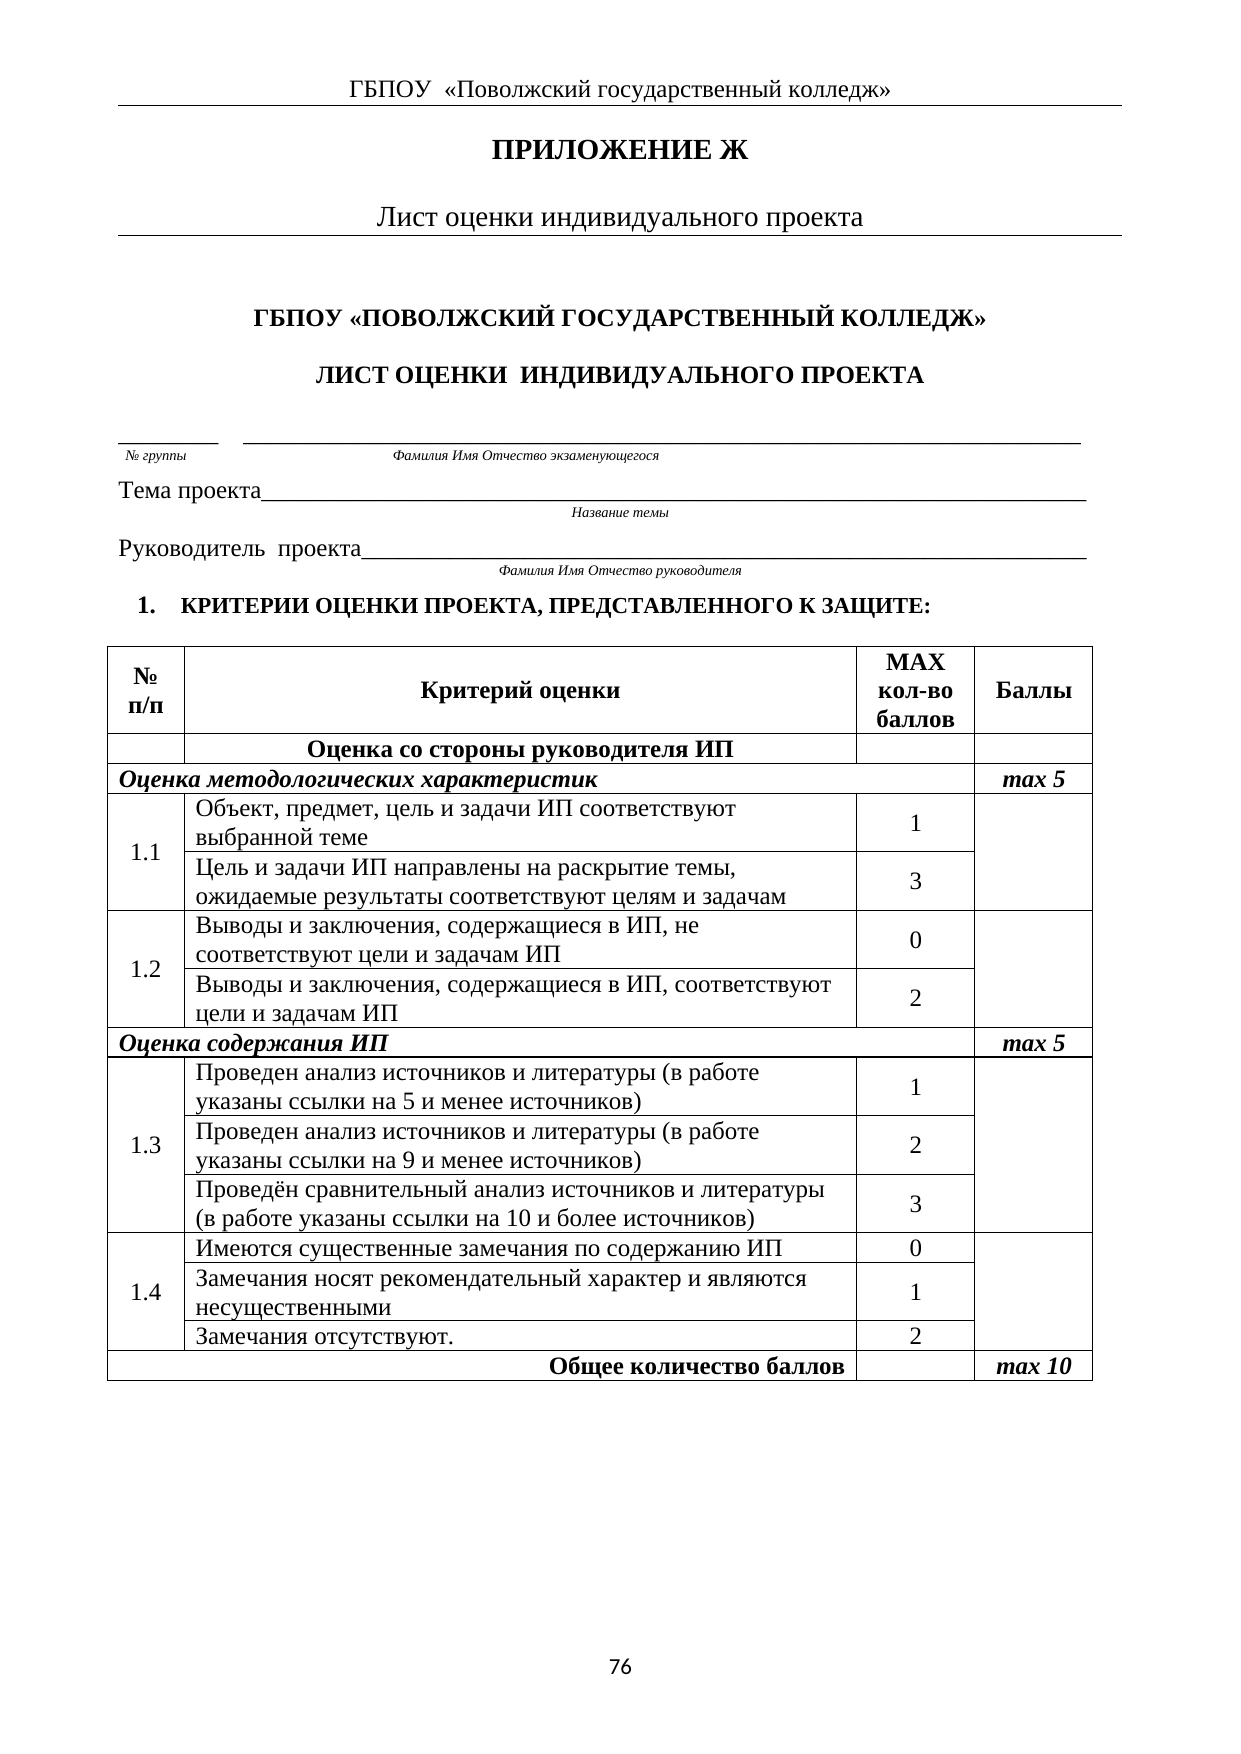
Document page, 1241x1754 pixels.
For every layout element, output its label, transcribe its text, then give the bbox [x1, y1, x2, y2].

text ЛИСТ ОЦЕНКИ ИНДИВИДУАЛЬНОГО ПРОЕКТА [118, 360, 1122, 389]
table_cell Оценка содержания ИП [108, 1028, 974, 1056]
table_header Баллы [975, 647, 1092, 733]
text Фамилия Имя Отчество руководителя [118, 562, 1122, 590]
text ________ ___________________________________________________________________ [118, 418, 1122, 447]
table_cell [975, 911, 1092, 1027]
table_cell 3 [857, 852, 974, 909]
table_cell Оценка со стороны руководителя ИП [185, 734, 856, 763]
table_cell mах 5 [975, 764, 1092, 792]
table_cell 3 [857, 1175, 974, 1232]
table_cell Проведен анализ источников и литературы (в работе указаны ссылки на 9 и менее источников) [185, 1116, 856, 1173]
table_cell Проведен анализ источников и литературы (в работе указаны ссылки на 5 и менее источников) [185, 1058, 856, 1115]
table_cell Имеются существенные замечания по содержанию ИП [185, 1233, 856, 1262]
table_header № п/п [108, 647, 184, 733]
table_header МАХ кол-во баллов [857, 647, 974, 733]
table_header Критерий оценки [185, 647, 856, 733]
table_cell [975, 1233, 1092, 1350]
table_cell 2 [857, 1321, 974, 1350]
table_cell [975, 794, 1092, 909]
table_cell mах 5 [975, 1028, 1092, 1056]
table_cell [975, 1058, 1092, 1232]
text ГБПОУ «ПОВОЛЖСКИЙ ГОСУДАРСТВЕННЫЙ КОЛЛЕДЖ» [118, 303, 1122, 332]
table_cell [108, 734, 184, 763]
table_cell Замечания носят рекомендательный характер и являются несущественными [185, 1263, 856, 1320]
table_cell mах 10 [975, 1351, 1092, 1380]
table_cell Выводы и заключения, содержащиеся в ИП, не соответствуют цели и задачам ИП [185, 911, 856, 968]
subtitle ПРИЛОЖЕНИЕ Ж Лист оценки индивидуального проекта [118, 132, 1122, 235]
table_cell [975, 734, 1092, 763]
table_cell 1 [857, 1058, 974, 1115]
list КРИТЕРИИ ОЦЕНКИ ПРОЕКТА, ПРЕДСТАВЛЕННОГО К ЗАЩИТЕ: [137, 590, 1122, 619]
table_cell Общее количество баллов [108, 1351, 856, 1380]
table_cell 1.4 [108, 1233, 184, 1350]
table_cell Замечания отсутствуют. [185, 1321, 856, 1350]
table_cell Выводы и заключения, содержащиеся в ИП, соответствуют цели и задачам ИП [185, 969, 856, 1027]
table_cell Объект, предмет, цель и задачи ИП соответствуют выбранной теме [185, 794, 856, 851]
text Руководитель проекта__________________________________________________________ [118, 533, 1122, 562]
table_cell 1.1 [108, 794, 184, 909]
table_cell Проведён сравнительный анализ источников и литературы (в работе указаны ссылки на 10 и более источников) [185, 1175, 856, 1232]
table_cell 1 [857, 1263, 974, 1320]
text Название темы [118, 504, 1122, 533]
table_cell Оценка методологических характеристик [108, 764, 974, 792]
table_cell [857, 734, 974, 763]
table_cell 1.3 [108, 1058, 184, 1232]
table_cell 2 [857, 1116, 974, 1173]
table_cell 0 [857, 911, 974, 968]
text Тема проекта__________________________________________________________________ [118, 475, 1122, 504]
table_cell 1 [857, 794, 974, 851]
table_cell [857, 1351, 974, 1380]
table_cell 1.2 [108, 911, 184, 1027]
table_cell 2 [857, 969, 974, 1027]
table_cell 0 [857, 1233, 974, 1262]
text № группы Фамилия Имя Отчество экзаменующегося [118, 447, 1122, 475]
table_cell Цель и задачи ИП направлены на раскрытие темы, ожидаемые результаты соответствуют целям и задачам [185, 852, 856, 909]
